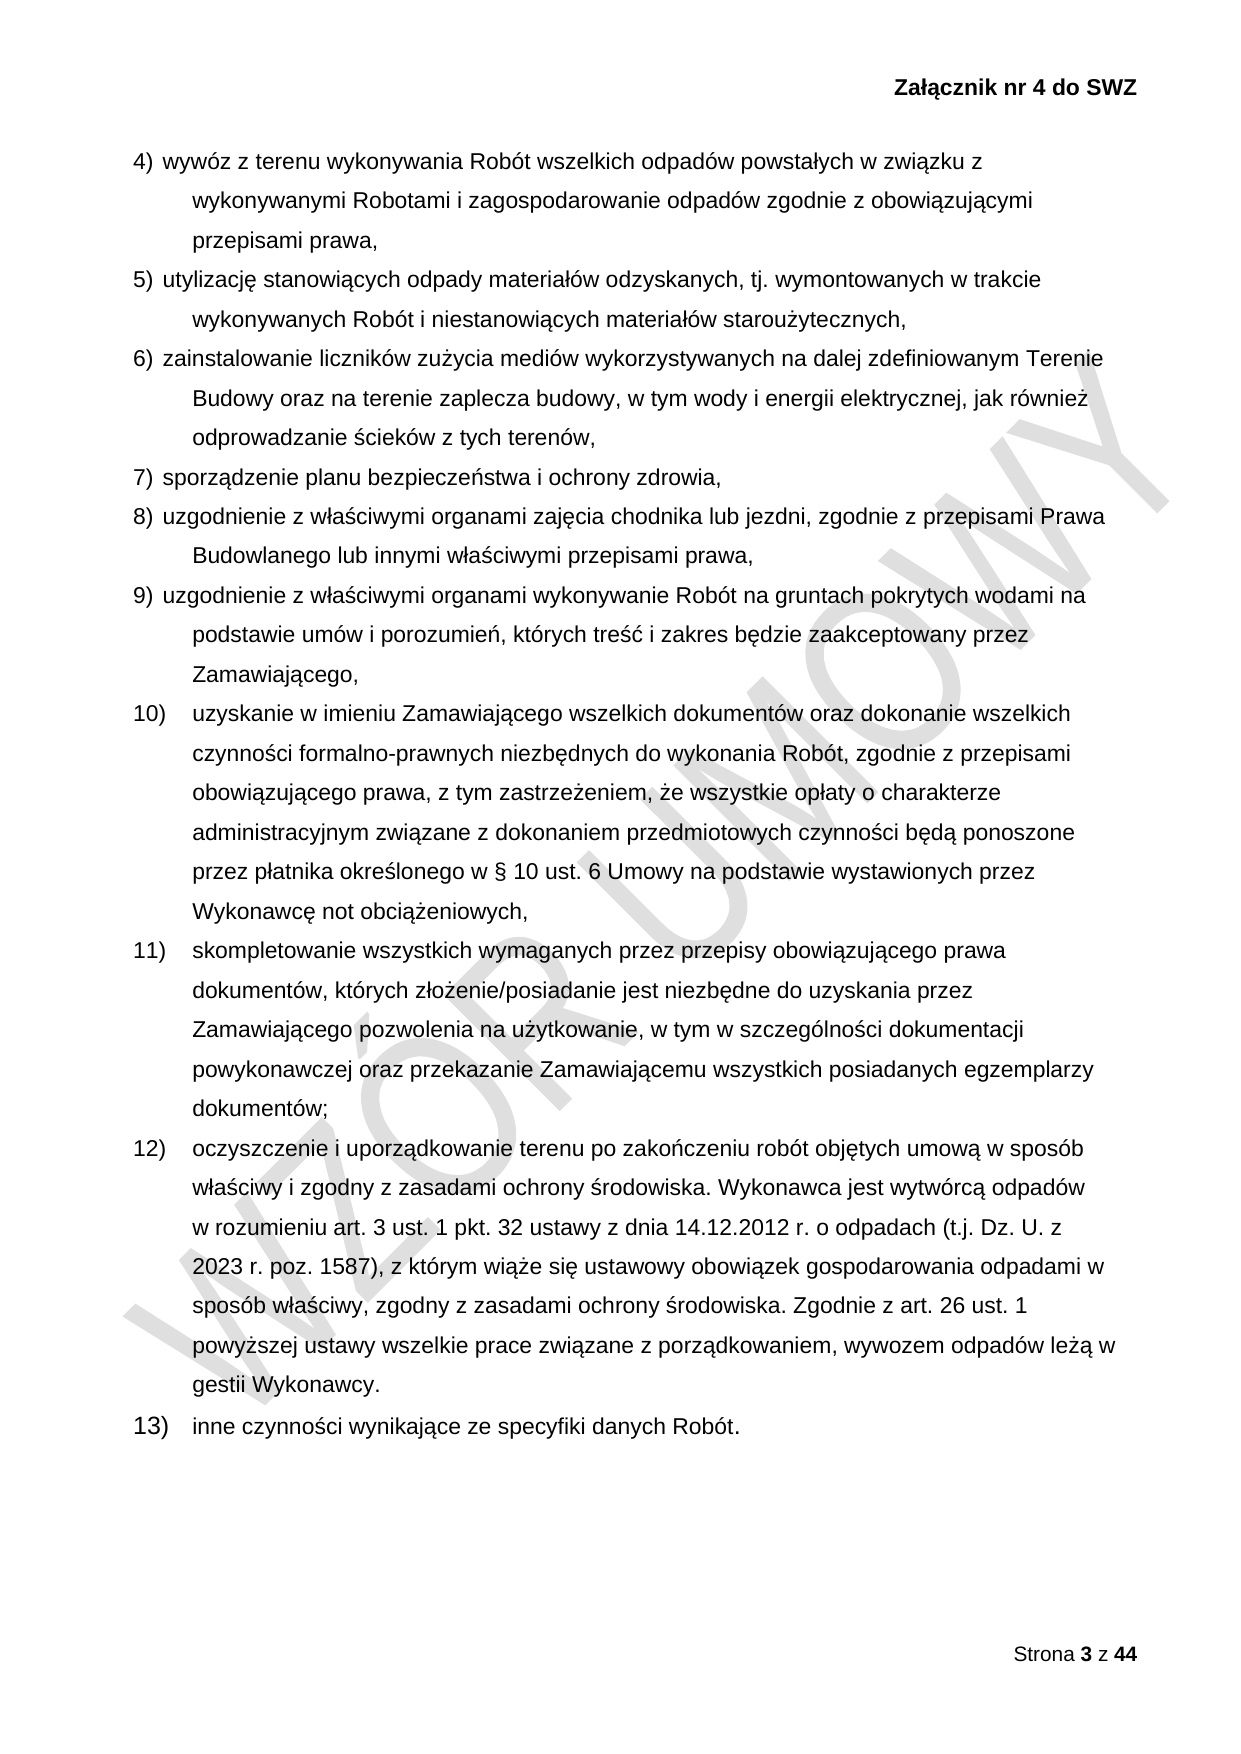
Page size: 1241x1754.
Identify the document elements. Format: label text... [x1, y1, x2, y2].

list uzgodnienie z właściwymi organami wykonywanie Robót na gruntach pokrytych wodami na podstawie umów i porozumień, których treść i zakres będzie zaakceptowany przez Zamawiającego, [133, 582, 1137, 687]
list wywóz z terenu wykonywania Robót wszelkich odpadów powstałych w związku z wykonywanymi Robotami i zagospodarowanie odpadów zgodnie z obowiązującymi przepisami prawa, [133, 148, 1137, 253]
list skompletowanie wszystkich wymaganych przez przepisy obowiązującego prawa dokumentów, których złożenie/posiadanie jest niezbędne do uzyskania przez Zamawiającego pozwolenia na użytkowanie, w tym w szczególności dokumentacji powykonawczej oraz przekazanie Zamawiającemu wszystkich posiadanych egzemplarzy dokumentów; [133, 937, 1137, 1121]
list inne czynności wynikające ze specyfiki danych Robót. [133, 1411, 1137, 1440]
list oczyszczenie i uporządkowanie terenu po zakończeniu robót objętych umową w sposób właściwy i zgodny z zasadami ochrony środowiska. Wykonawca jest wytwórcą odpadów w rozumieniu art. 3 ust. 1 pkt. 32 ustawy z dnia 14.12.2012 r. o odpadach (t.j. Dz. U. z 2023 r. poz. 1587), z którym wiąże się ustawowy obowiązek gospodarowania odpadami w sposób właściwy, zgodny z zasadami ochrony środowiska. Zgodnie z art. 26 ust. 1 powyższej ustawy wszelkie prace związane z porządkowaniem, wywozem odpadów leżą w gestii Wykonawcy. [133, 1134, 1137, 1398]
list zainstalowanie liczników zużycia mediów wykorzystywanych na dalej zdefiniowanym Terenie Budowy oraz na terenie zaplecza budowy, w tym wody i energii elektrycznej, jak również odprowadzanie ścieków z tych terenów, [133, 345, 1137, 450]
list utylizację stanowiących odpady materiałów odzyskanych, tj. wymontowanych w trakcie wykonywanych Robót i niestanowiących materiałów staroużytecznych, [133, 266, 1137, 332]
list uzyskanie w imieniu Zamawiającego wszelkich dokumentów oraz dokonanie wszelkich czynności formalno-prawnych niezbędnych do wykonania Robót, zgodnie z przepisami obowiązującego prawa, z tym zastrzeżeniem, że wszystkie opłaty o charakterze administracyjnym związane z dokonaniem przedmiotowych czynności będą ponoszone przez płatnika określonego w § 10 ust. 6 Umowy na podstawie wystawionych przez Wykonawcę not obciążeniowych, [133, 700, 1137, 924]
list sporządzenie planu bezpieczeństwa i ochrony zdrowia, [133, 463, 1137, 490]
list uzgodnienie z właściwymi organami zajęcia chodnika lub jezdni, zgodnie z przepisami Prawa Budowlanego lub innymi właściwymi przepisami prawa, [133, 503, 1137, 569]
